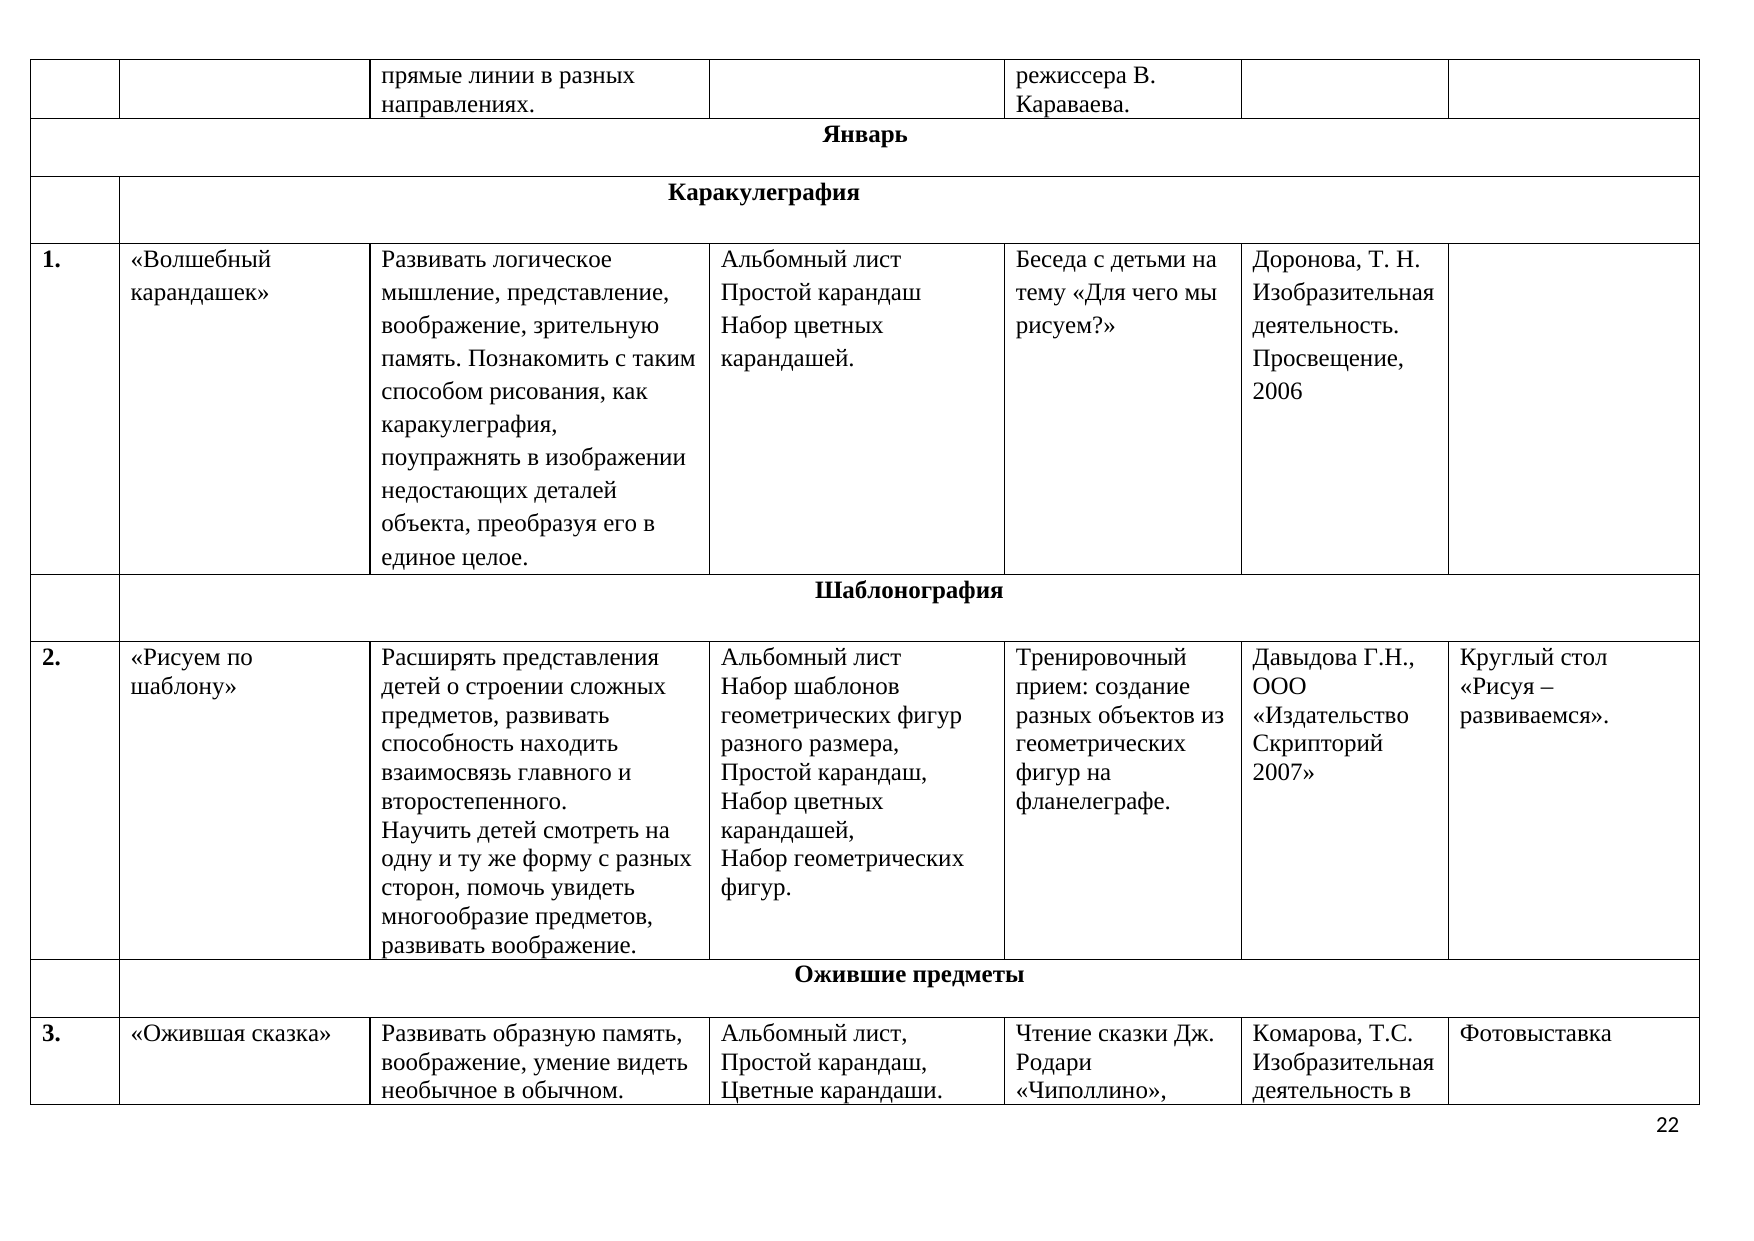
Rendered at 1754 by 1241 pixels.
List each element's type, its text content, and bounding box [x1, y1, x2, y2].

table_cell [31, 177, 119, 243]
table_cell 1. [31, 244, 119, 574]
table_cell Круглый стол «Рисуя – развиваемся». [1449, 642, 1699, 958]
table_cell Ожившие предметы [120, 960, 1699, 1017]
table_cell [120, 60, 369, 118]
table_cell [1449, 60, 1699, 118]
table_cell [371, 1018, 709, 1104]
table_cell Фотовыставка [1449, 1018, 1699, 1104]
table_cell Каракулеграфия [120, 177, 1699, 243]
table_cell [1005, 60, 1241, 118]
table_cell Альбомный лист Набор шаблонов геометрических фигур разного размера, Простой карандаш, Набор цветных карандашей, Набор геометрических фигур. [710, 642, 1004, 958]
table_cell [31, 575, 119, 641]
table_cell 4. [31, 60, 119, 118]
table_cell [1242, 1018, 1448, 1104]
table_cell «Волшебный карандашек» [120, 244, 369, 574]
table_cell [371, 60, 709, 118]
table_cell Тренировочный прием: создание разных объектов из геометрических фигур на фланелеграфе. [1005, 642, 1241, 958]
table_cell 2. [31, 642, 119, 958]
table_cell Доронова, Т. Н. Изобразительная деятельность. Просвещение, 2006 [1242, 244, 1448, 574]
table_cell Расширять представления детей о строении сложных предметов, развивать способность находить взаимосвязь главного и второстепенного. Научить детей смотреть на одну и ту же форму с разных сторон, помочь увидеть многообразие предметов, развивать воображение. [371, 642, 709, 958]
table_cell Давыдова Г.Н., ООО «Издательство Скрипторий 2007» [1242, 642, 1448, 958]
table_cell Январь [31, 119, 1699, 176]
table_cell Альбомный лист Простой карандаш Набор цветных карандашей. [710, 244, 1004, 574]
table_cell [1449, 244, 1699, 574]
table_cell «Ожившая сказка» [120, 1018, 369, 1104]
table_cell Шаблонография [120, 575, 1699, 641]
table_cell «Рисуем по шаблону» [120, 642, 369, 958]
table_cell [710, 1018, 1004, 1104]
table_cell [710, 60, 1004, 118]
table_cell Развивать логическое мышление, представление, воображение, зрительную память. Познакомить с таким способом рисования, как каракулеграфия, поупражнять в изображении недостающих деталей объекта, преобразуя его в единое целое. [371, 244, 709, 574]
table_cell Беседа с детьми на тему «Для чего мы рисуем?» [1005, 244, 1241, 574]
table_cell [1005, 1018, 1241, 1104]
table_cell [31, 960, 119, 1017]
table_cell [1242, 60, 1448, 118]
table_cell 3. [31, 1018, 119, 1104]
